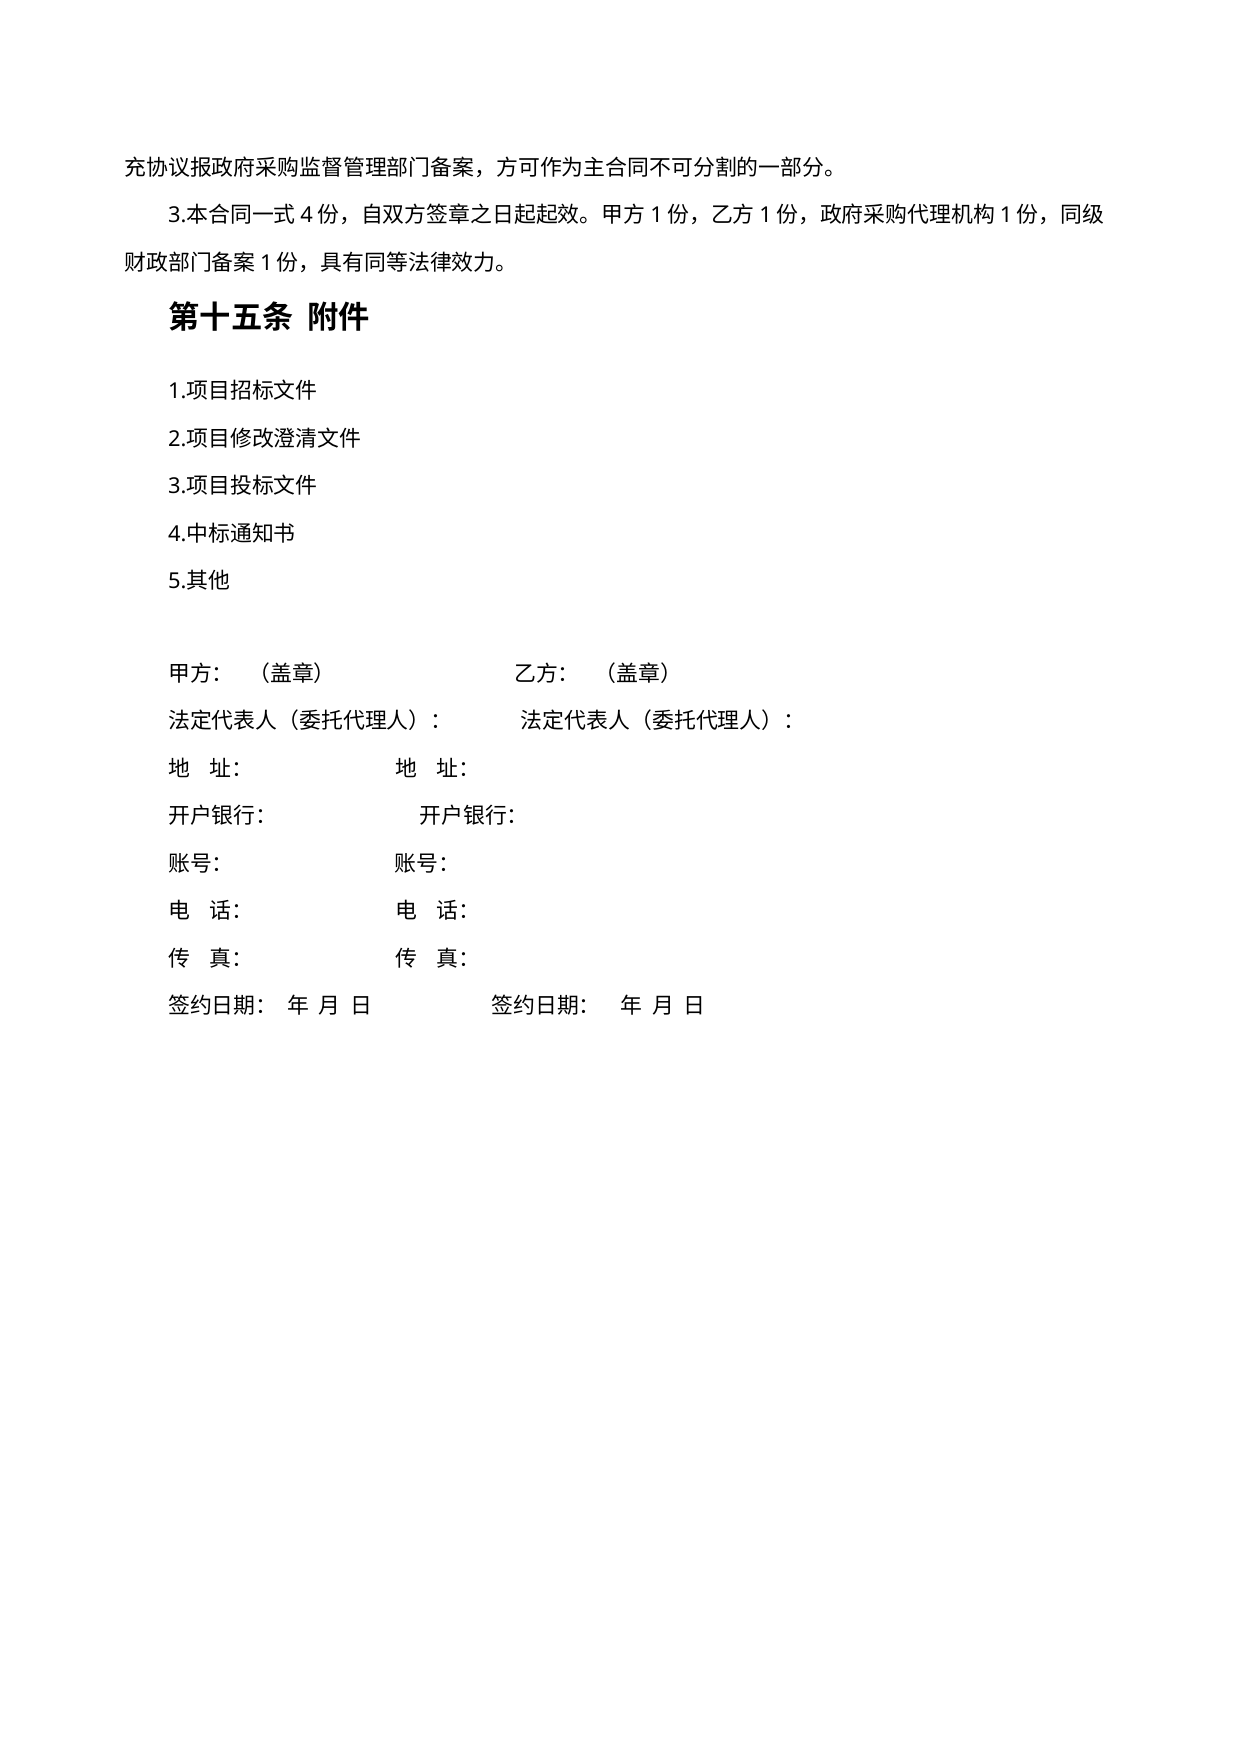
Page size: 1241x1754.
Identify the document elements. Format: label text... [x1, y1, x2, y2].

list 5.其他 [124, 563, 1104, 595]
text 开户银行： 开户银行： [124, 798, 1104, 830]
list 4.中标通知书 [124, 516, 1104, 548]
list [124, 150, 1104, 182]
text 账号： 账号： [124, 846, 1104, 877]
text 法定代表人（委托代理人）： 法定代表人（委托代理人）： [124, 703, 1104, 735]
text 第十五条 附件 [168, 293, 1104, 338]
list 2.项目修改澄清文件 [124, 421, 1104, 452]
text 签约日期： 年 月 日 签约日期： 年 月 日 [124, 988, 1104, 1020]
text 传 真： 传 真： [124, 941, 1104, 972]
text 地 址： 地 址： [124, 751, 1104, 782]
list 3.本合同一式4份，自双方签章之日起起效。甲方1份，乙方1份，政府采购代理机构1份，同级财政部门备案1份，具有同等法律效力。 [124, 197, 1104, 277]
text 甲方： （盖章） 乙方： （盖章） [124, 656, 1104, 687]
list 1.项目招标文件 [124, 373, 1104, 405]
list 3.项目投标文件 [124, 468, 1104, 500]
text 电 话： 电 话： [124, 893, 1104, 925]
